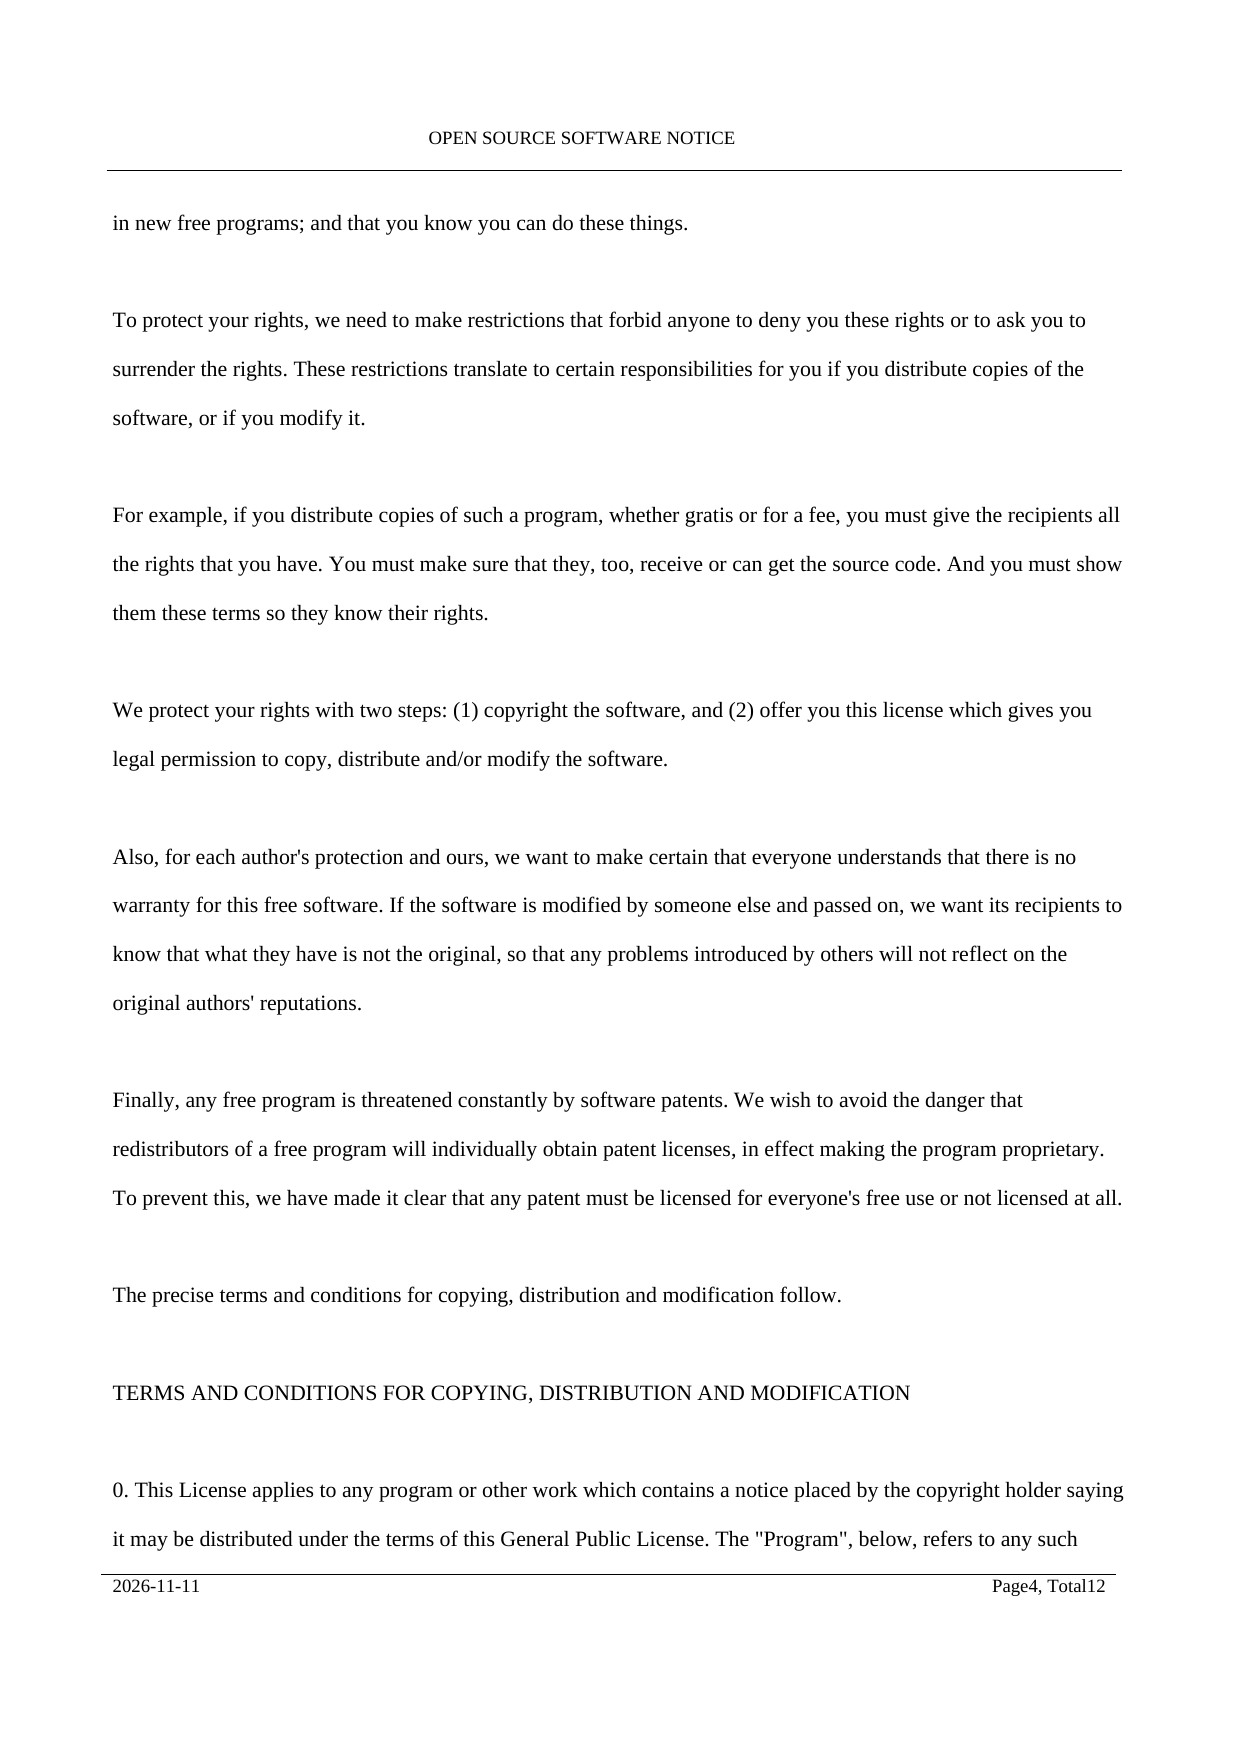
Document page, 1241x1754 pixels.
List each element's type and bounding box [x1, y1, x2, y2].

text [112, 206, 1128, 1555]
